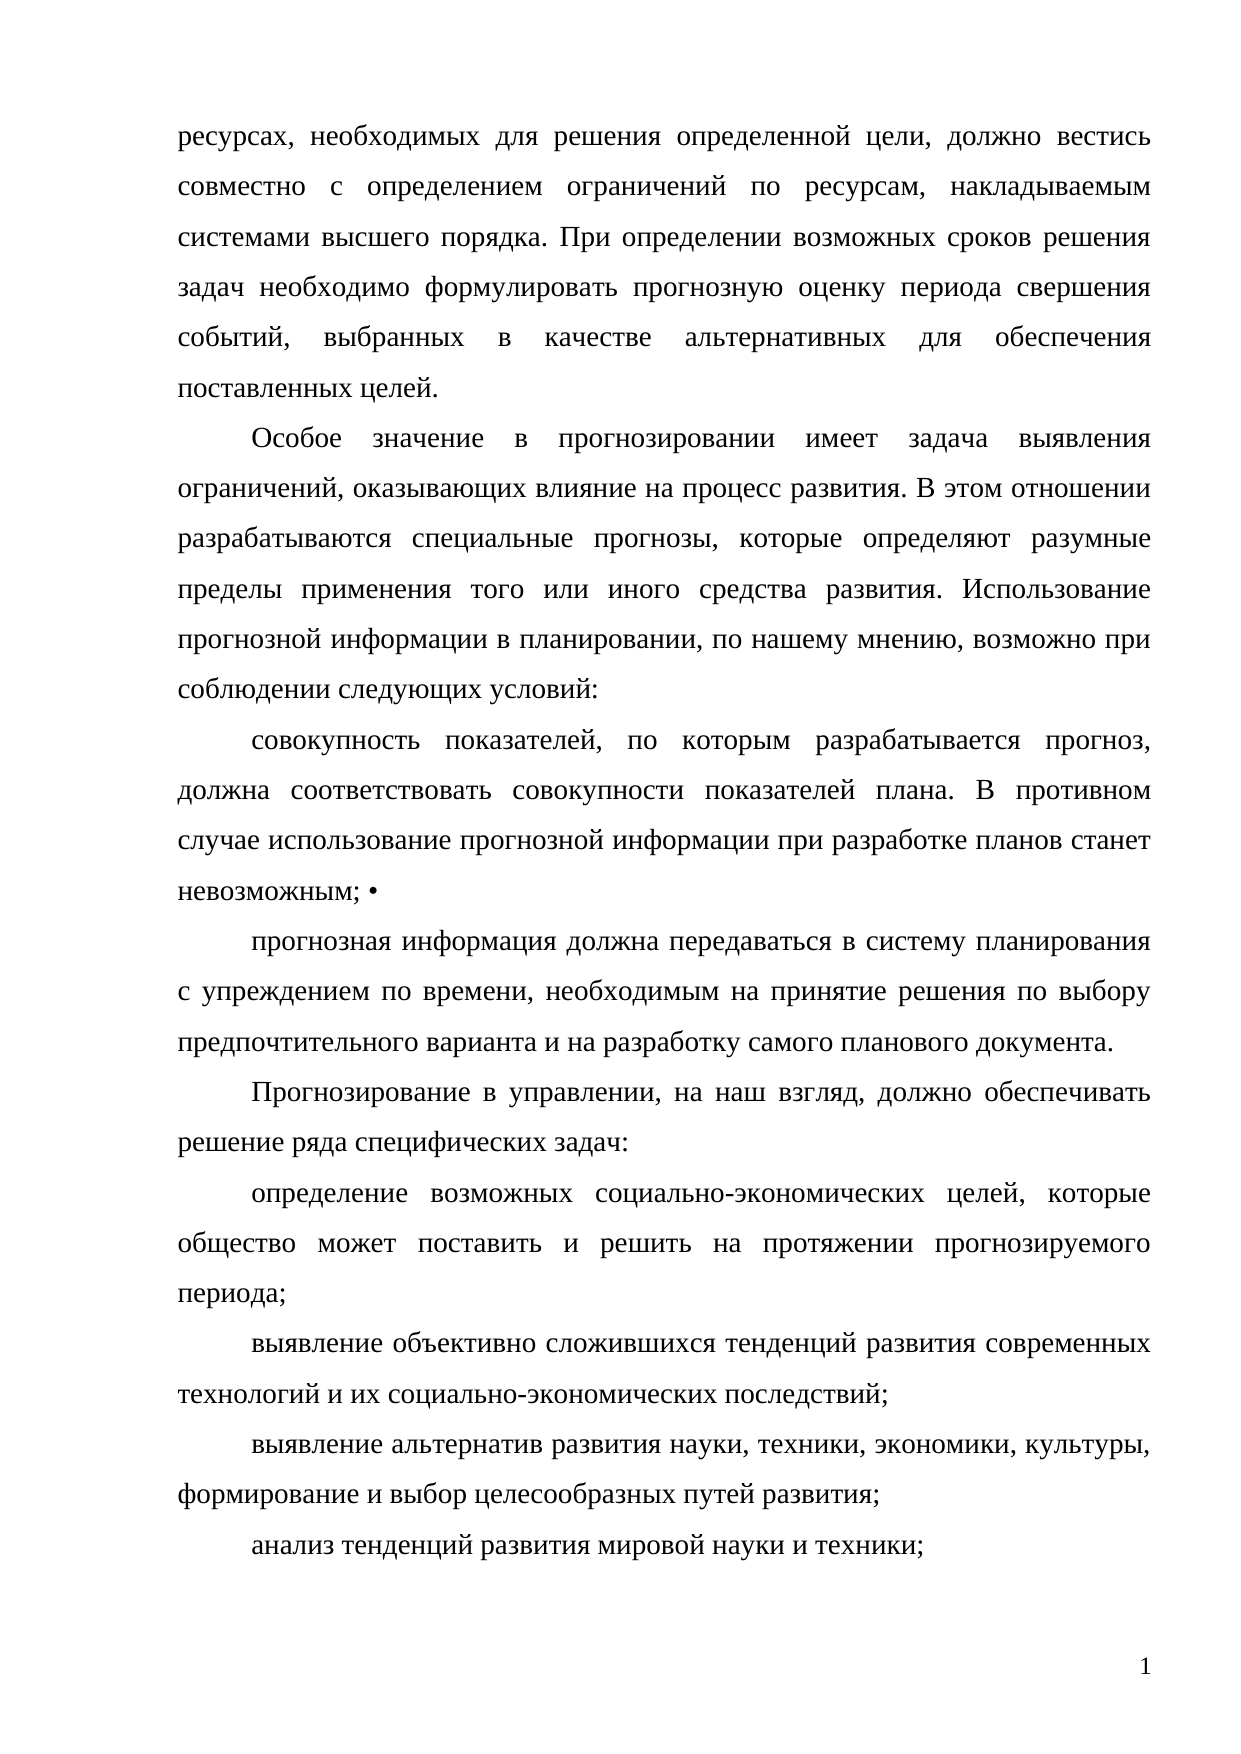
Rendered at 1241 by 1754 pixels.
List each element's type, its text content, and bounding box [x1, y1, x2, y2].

text совокупность показателей, по которым разрабатывается прогноз, должна соответствовать совокупности показателей плана. В противном случае использование прогнозной информации при разработке планов станет невозможным; • [177, 722, 1152, 906]
text анализ тенденций развития мировой науки и техники; [177, 1527, 1152, 1560]
text прогнозная информация должна передаваться в систему планирования с упреждением по времени, необходимым на принятие решения по выбору предпочтительного варианта и на разработку самого планового документа. [177, 923, 1152, 1057]
text определение возможных социально-экономических целей, которые общество может поставить и решить на протяжении прогнозируемого периода; [177, 1175, 1152, 1309]
text Прогнозирование в управлении, на наш взгляд, должно обеспечивать решение ряда специфических задач: [177, 1074, 1152, 1158]
text Особое значение в прогнозировании имеет задача выявления ограничений, оказывающих влияние на процесс развития. В этом отношении разрабатываются специальные прогнозы, которые определяют разумные пределы применения того или иного средства развития. Использование прогнозной информации в планировании, по нашему мнению, возможно при соблюдении следующих условий: [177, 420, 1152, 705]
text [177, 118, 1152, 403]
text выявление объективно сложившихся тенденций развития современных технологий и их социально-экономических последствий; [177, 1326, 1152, 1409]
text выявление альтернатив развития науки, техники, экономики, культуры, формирование и выбор целесообразных путей развития; [177, 1426, 1152, 1510]
